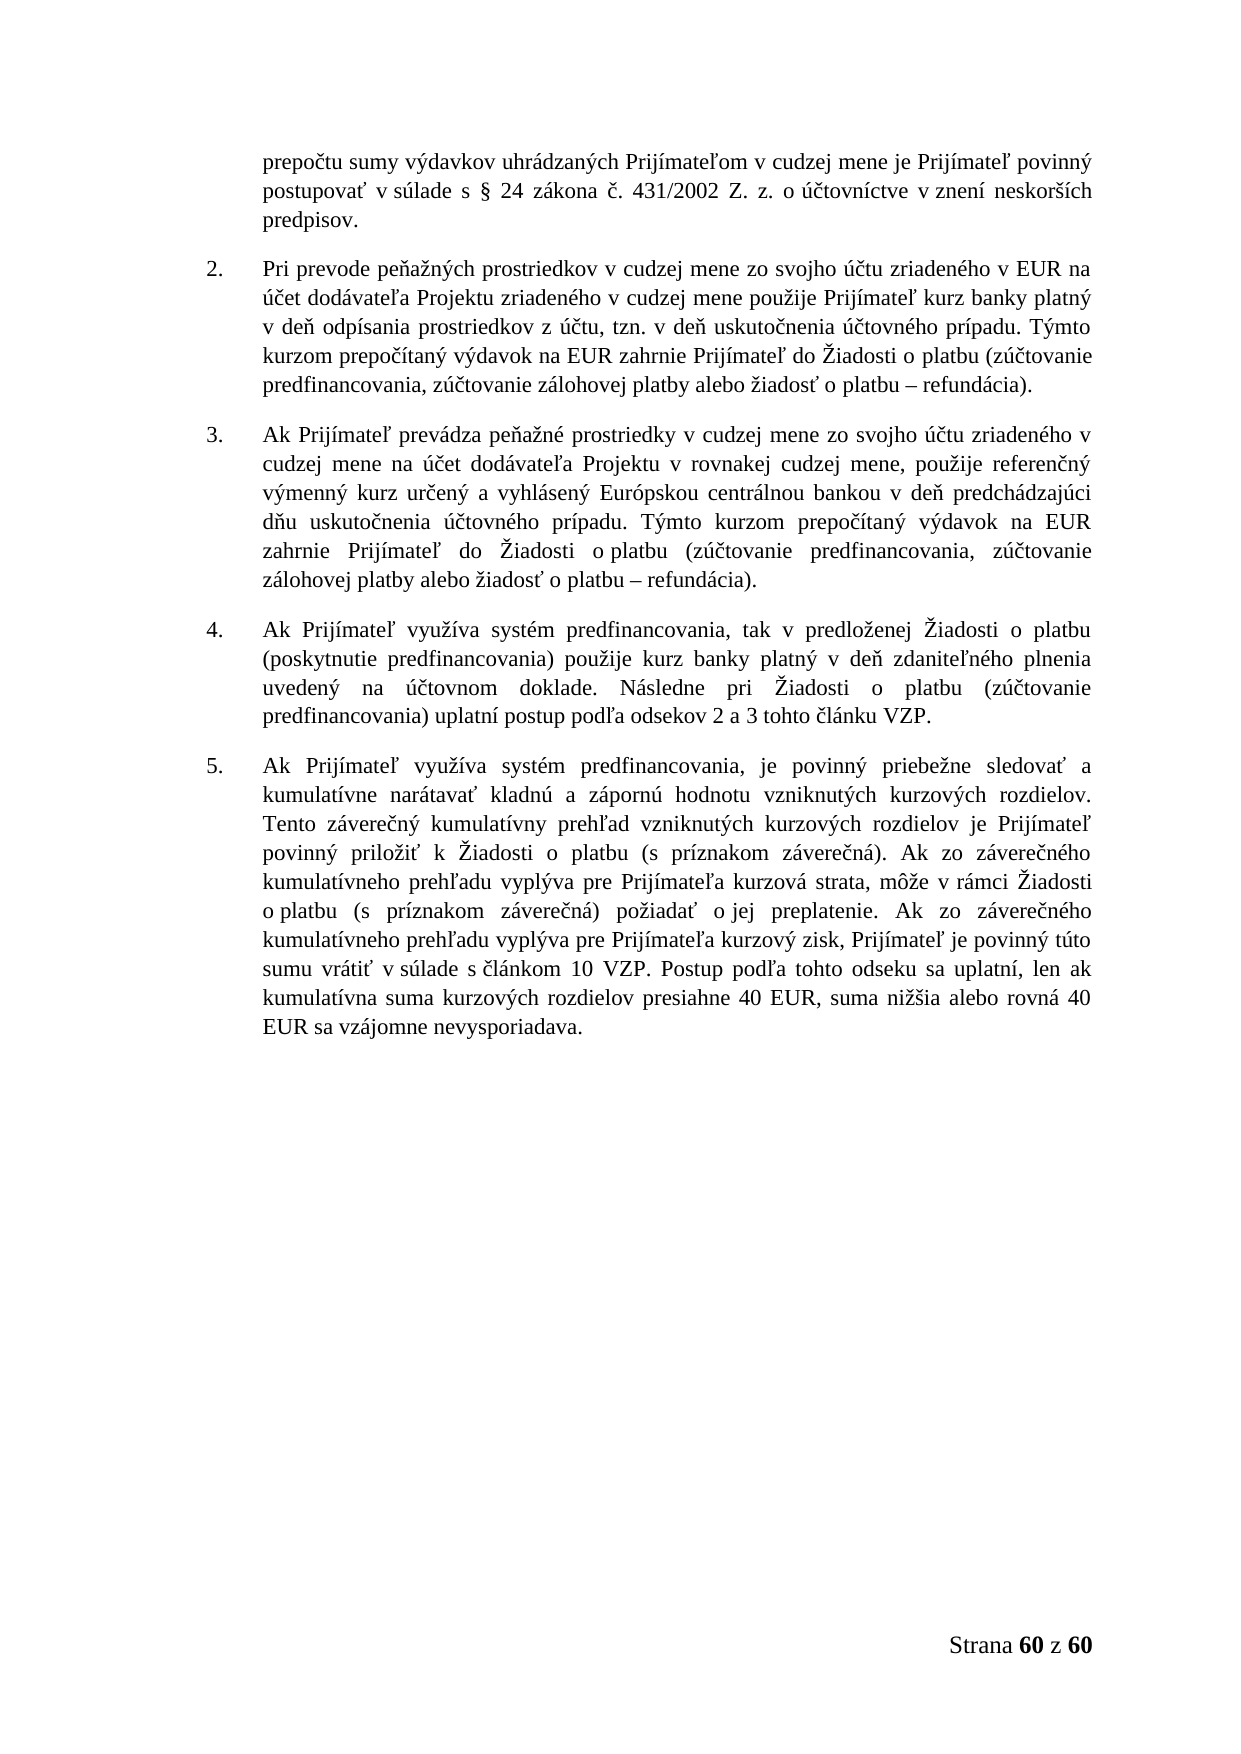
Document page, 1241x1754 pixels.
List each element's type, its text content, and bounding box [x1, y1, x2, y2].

list Pri prevode peňažných prostriedkov v cudzej mene zo svojho účtu zriadeného v EUR na účet dodávateľa Projektu zriadeného v cudzej mene použije Prijímateľ kurz banky platný v deň odpísania prostriedkov z účtu, tzn. v deň uskutočnenia účtovného prípadu. Týmto kurzom prepočítaný výdavok na EUR zahrnie Prijímateľ do Žiadosti o platbu (zúčtovanie predfinancovania, zúčtovanie zálohovej platby alebo žiadosť o platbu – refundácia). [206, 255, 1092, 398]
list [206, 148, 1092, 232]
list Ak Prijímateľ využíva systém predfinancovania, tak v predloženej Žiadosti o platbu (poskytnutie predfinancovania) použije kurz banky platný v deň zdaniteľného plnenia uvedený na účtovnom doklade. Následne pri Žiadosti o platbu (zúčtovanie predfinancovania) uplatní postup podľa odsekov 2 a 3 tohto článku VZP. [206, 616, 1092, 729]
list Ak Prijímateľ prevádza peňažné prostriedky v cudzej mene zo svojho účtu zriadeného v cudzej mene na účet dodávateľa Projektu v rovnakej cudzej mene, použije referenčný výmenný kurz určený a vyhlásený Európskou centrálnou bankou v deň predchádzajúci dňu uskutočnenia účtovného prípadu. Týmto kurzom prepočítaný výdavok na EUR zahrnie Prijímateľ do Žiadosti o platbu (zúčtovanie predfinancovania, zúčtovanie zálohovej platby alebo žiadosť o platbu – refundácia). [206, 421, 1092, 592]
list Ak Prijímateľ využíva systém predfinancovania, je povinný priebežne sledovať a kumulatívne narátavať kladnú a zápornú hodnotu vzniknutých kurzových rozdielov. Tento záverečný kumulatívny prehľad vzniknutých kurzových rozdielov je Prijímateľ povinný priložiť k Žiadosti o platbu (s príznakom záverečná). Ak zo záverečného kumulatívneho prehľadu vyplýva pre Prijímateľa kurzová strata, môže v rámci Žiadosti o platbu (s príznakom záverečná) požiadať o jej preplatenie. Ak zo záverečného kumulatívneho prehľadu vyplýva pre Prijímateľa kurzový zisk, Prijímateľ je povinný túto sumu vrátiť v súlade s článkom 10 VZP. Postup podľa tohto odseku sa uplatní, len ak kumulatívna suma kurzových rozdielov presiahne 40 EUR, suma nižšia alebo rovná 40 EUR sa vzájomne nevysporiadava. [206, 752, 1092, 1039]
